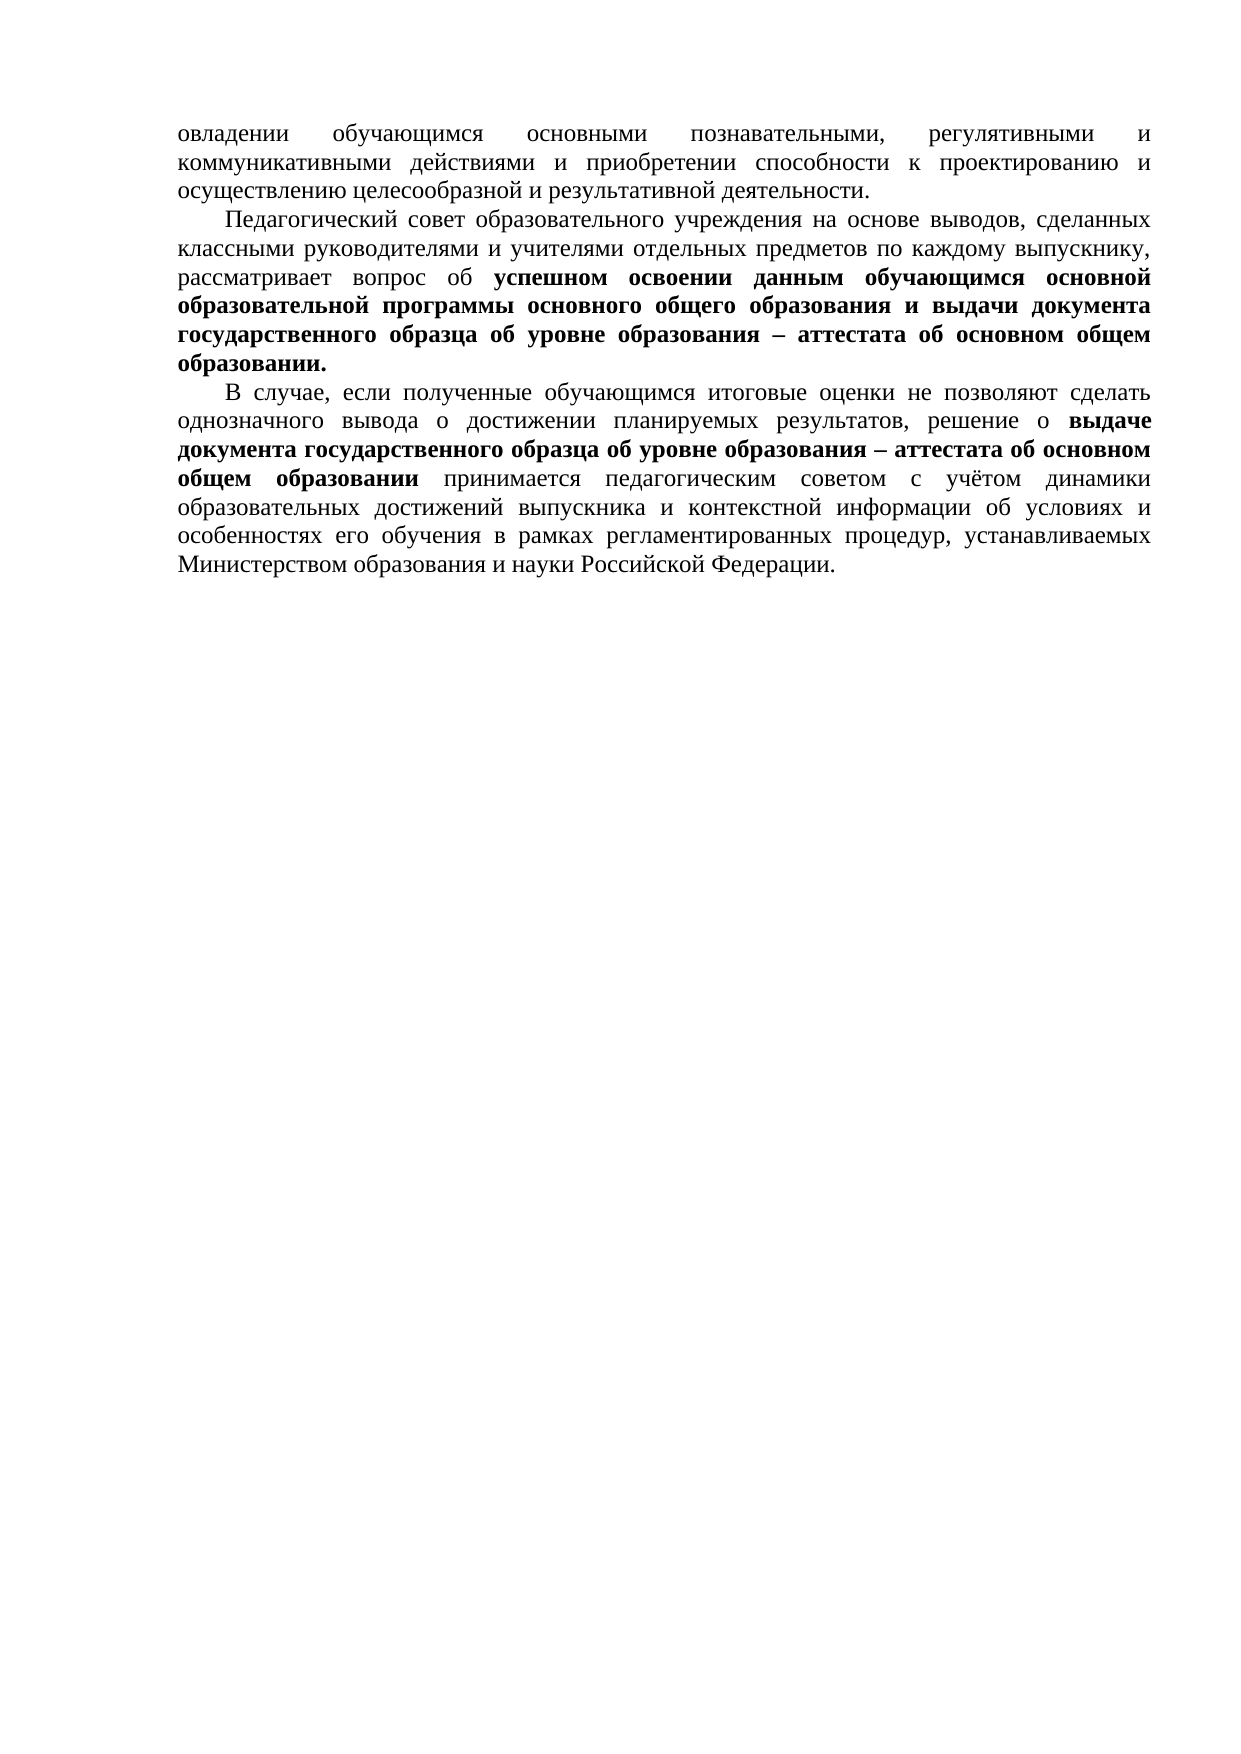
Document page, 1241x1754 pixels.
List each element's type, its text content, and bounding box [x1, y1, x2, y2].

text В случае, если полученные обучающимся итоговые оценки не позволяют сделать однозначного вывода о достижении планируемых результатов, решение о выдаче документа государственного образца об уровне образования – аттестата об основном общем образовании принимается педагогическим советом с учётом динамики образовательных достижений выпускника и контекстной информации об условиях и особенностях его обучения в рамках регламентированных процедур, устанавливаемых Министерством образования и науки Российской Федерации. [177, 377, 1152, 578]
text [177, 118, 1152, 204]
text Педагогический совет образовательного учреждения на основе выводов, сделанных классными руководителями и учителями отдельных предметов по каждому выпускнику, рассматривает вопрос об успешном освоении данным обучающимся основной образовательной программы основного общего образования и выдачи документа государственного образца об уровне образования – аттестата об основном общем образовании. [177, 204, 1152, 377]
